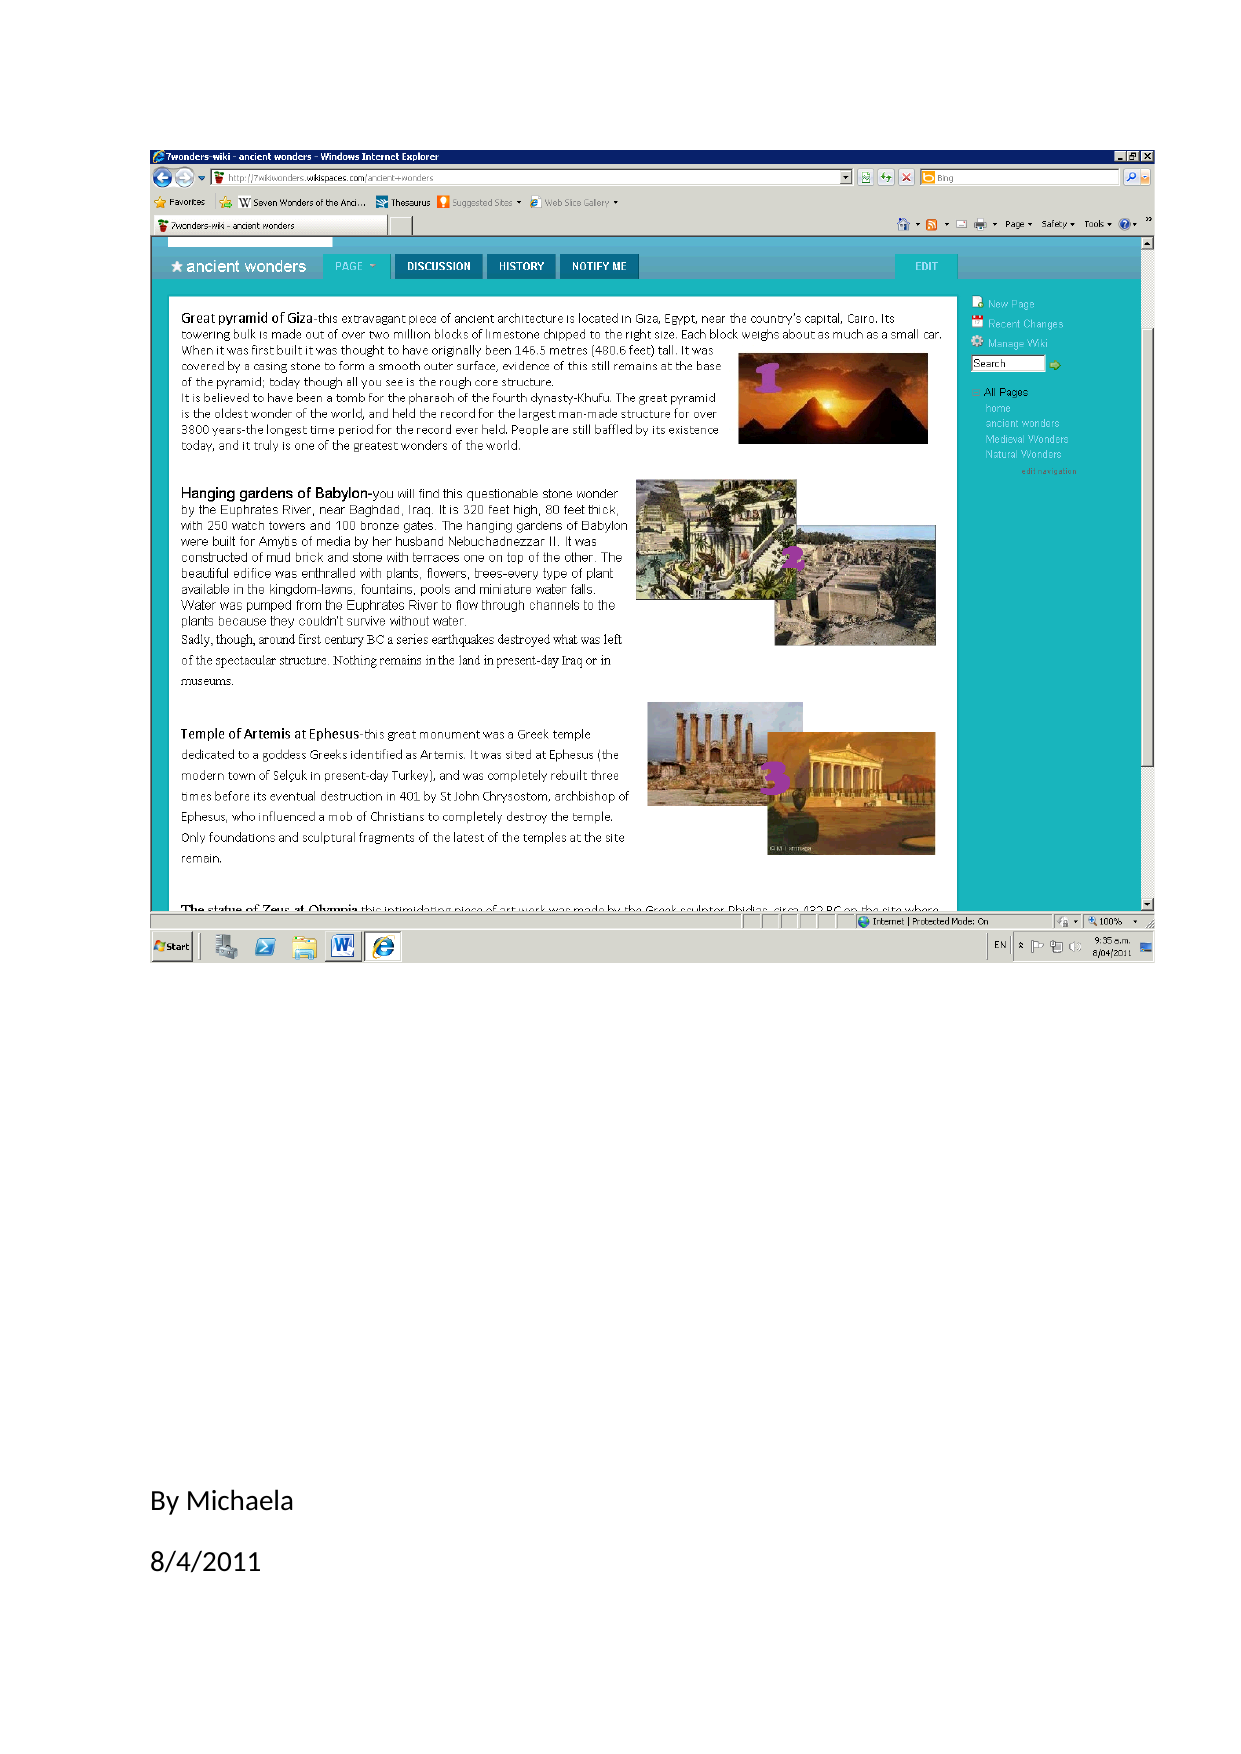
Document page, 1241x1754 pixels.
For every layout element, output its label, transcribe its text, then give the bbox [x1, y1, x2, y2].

picture [150, 150, 1155, 963]
text 8/4/2011 [150, 1543, 1090, 1579]
text By Michaela [150, 1482, 1090, 1517]
